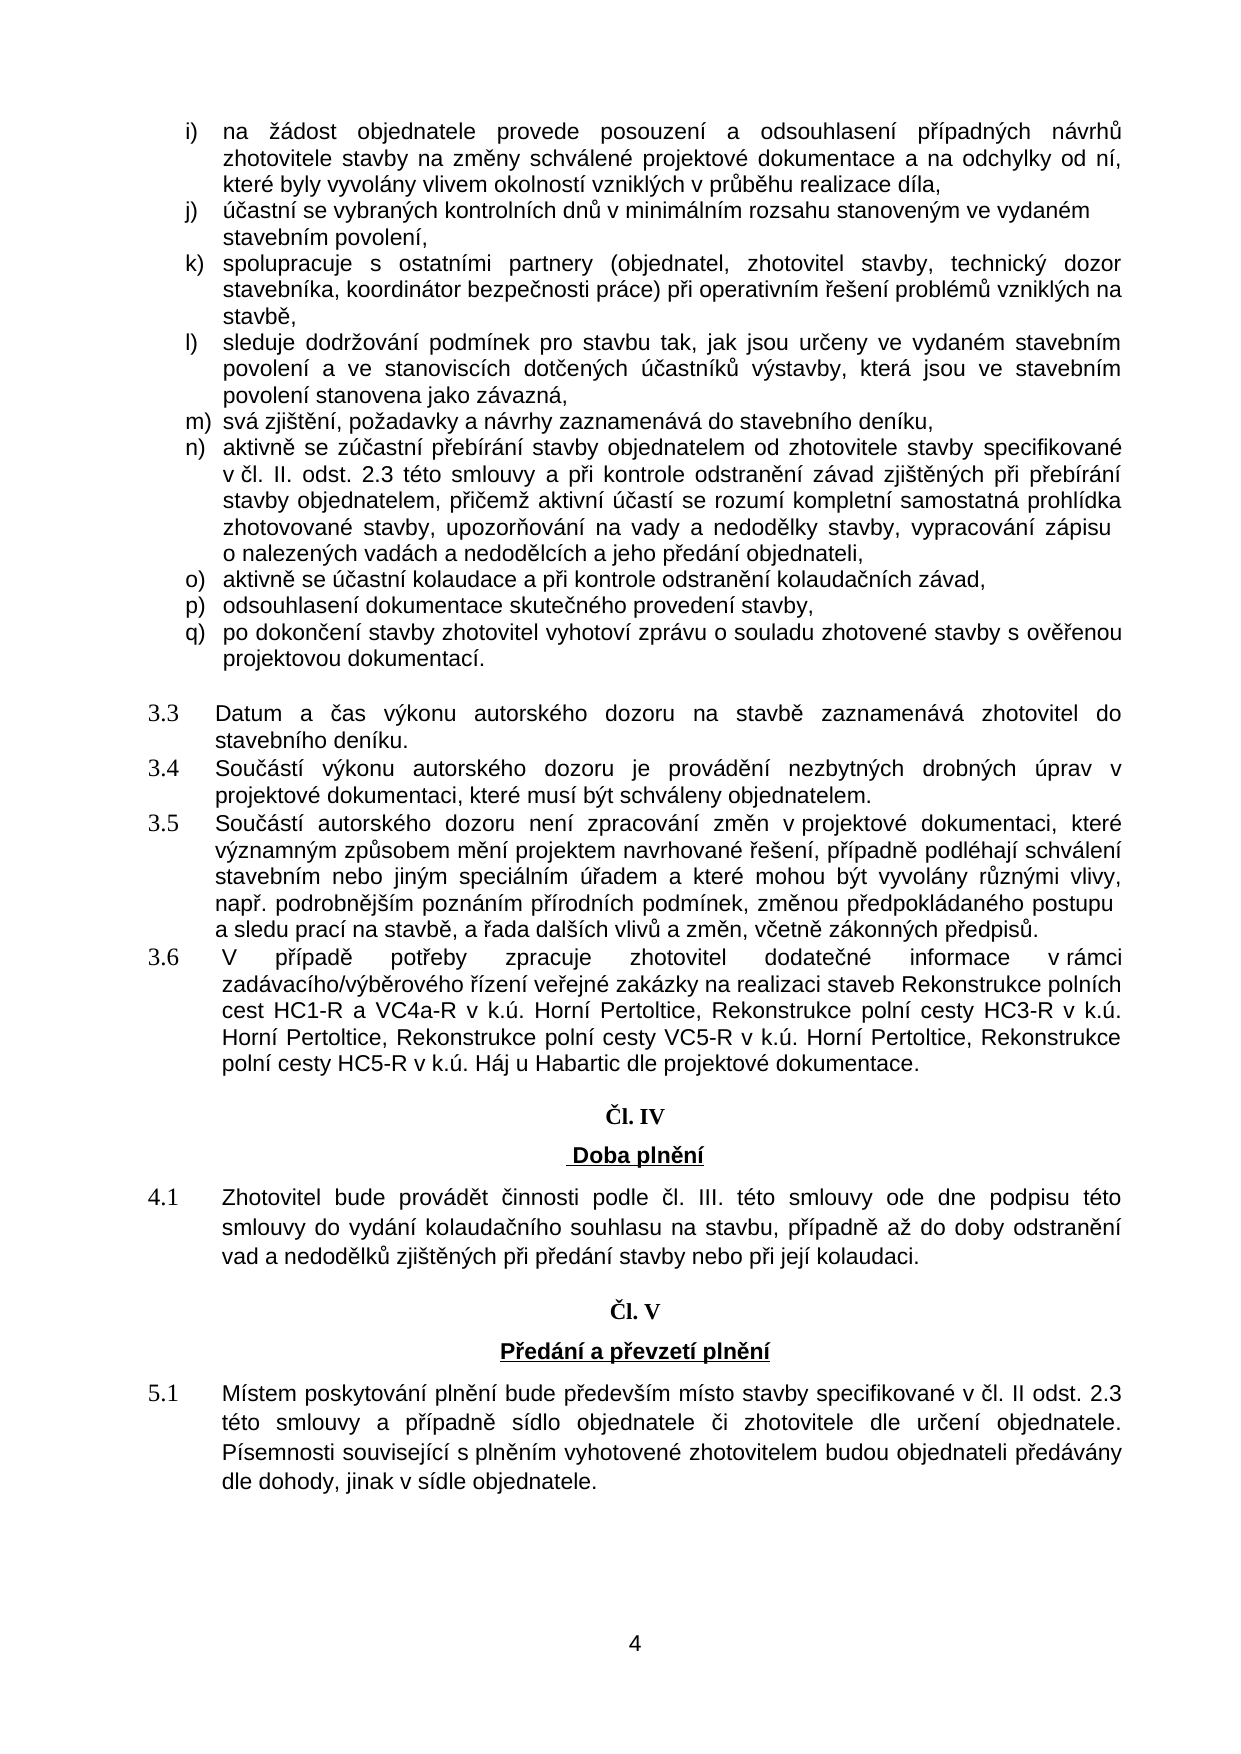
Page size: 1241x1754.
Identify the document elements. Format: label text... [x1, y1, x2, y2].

list odsouhlasení dokumentace skutečného provedení stavby, [185, 592, 1122, 619]
list spolupracuje s ostatními partnery (objednatel, zhotovitel stavby, technický dozor stavebníka, koordinátor bezpečnosti práce) při operativním řešení problémů vzniklých na stavbě, [185, 250, 1122, 329]
list sleduje dodržování podmínek pro stavbu tak, jak jsou určeny ve vydaném stavebním povolení a ve stanoviscích dotčených účastníků výstavby, která jsou ve stavebním povolení stanovena jako závazná, [185, 329, 1122, 408]
list Součástí autorského dozoru není zpracování změn v projektové dokumentaci, které významným způsobem mění projektem navrhované řešení, případně podléhají schválení stavebním nebo jiným speciálním úřadem a které mohou být vyvolány různými vlivy, např. podrobnějším poznáním přírodních podmínek, změnou předpokládaného postupu a sledu prací na stavbě, a řada dalších vlivů a změn, včetně zákonných předpisů. [148, 808, 1122, 942]
list po dokončení stavby zhotovitel vyhotoví zprávu o souladu zhotovené stavby s ověřenou projektovou dokumentací. [185, 619, 1122, 672]
subtitle Předání a převzetí plnění [148, 1338, 1122, 1364]
subtitle Doba plnění [148, 1142, 1122, 1169]
subtitle Čl. IV [148, 1103, 1122, 1129]
list na žádost objednatele provede posouzení a odsouhlasení případných návrhů zhotovitele stavby na změny schválené projektové dokumentace a na odchylky od ní, které byly vyvolány vlivem okolností vzniklých v průběhu realizace díla, [185, 118, 1122, 197]
list svá zjištění, požadavky a návrhy zaznamenává do stavebního deníku, [185, 408, 1122, 434]
list V případě potřeby zpracuje zhotovitel dodatečné informace v rámci zadávacího/výběrového řízení veřejné zakázky na realizaci staveb Rekonstrukce polních cest HC1-R a VC4a-R v k.ú. Horní Pertoltice, Rekonstrukce polní cesty HC3-R v k.ú. Horní Pertoltice, Rekonstrukce polní cesty VC5-R v k.ú. Horní Pertoltice, Rekonstrukce polní cesty HC5-R v k.ú. Háj u Habartic dle projektové dokumentace. [148, 942, 1122, 1076]
list Součástí výkonu autorského dozoru je provádění nezbytných drobných úprav v projektové dokumentaci, které musí být schváleny objednatelem. [148, 753, 1122, 808]
list Zhotovitel bude provádět činnosti podle čl. III. této smlouvy ode dne podpisu této smlouvy do vydání kolaudačního souhlasu na stavbu, případně až do doby odstranění vad a nedodělků zjištěných při předání stavby nebo při její kolaudaci. [148, 1182, 1122, 1269]
list účastní se vybraných kontrolních dnů v minimálním rozsahu stanoveným ve vydaném stavebním povolení, [185, 197, 1122, 250]
list aktivně se účastní kolaudace a při kontrole odstranění kolaudačních závad, [185, 566, 1122, 592]
list Datum a čas výkonu autorského dozoru na stavbě zaznamenává zhotovitel do stavebního deníku. [148, 698, 1122, 753]
list aktivně se zúčastní přebírání stavby objednatelem od zhotovitele stavby specifikované v čl. II. odst. 2.3 této smlouvy a při kontrole odstranění závad zjištěných při přebírání stavby objednatelem, přičemž aktivní účastí se rozumí kompletní samostatná prohlídka zhotovované stavby, upozorňování na vady a nedodělky stavby, vypracování zápisu o nalezených vadách a nedodělcích a jeho předání objednateli, [185, 434, 1122, 566]
subtitle Čl. V [148, 1298, 1122, 1325]
list Místem poskytování plnění bude především místo stavby specifikované v čl. II odst. 2.3 této smlouvy a případně sídlo objednatele či zhotovitele dle určení objednatele. Písemnosti související s plněním vyhotovené zhotovitelem budou objednateli předávány dle dohody, jinak v sídle objednatele. [148, 1377, 1122, 1494]
